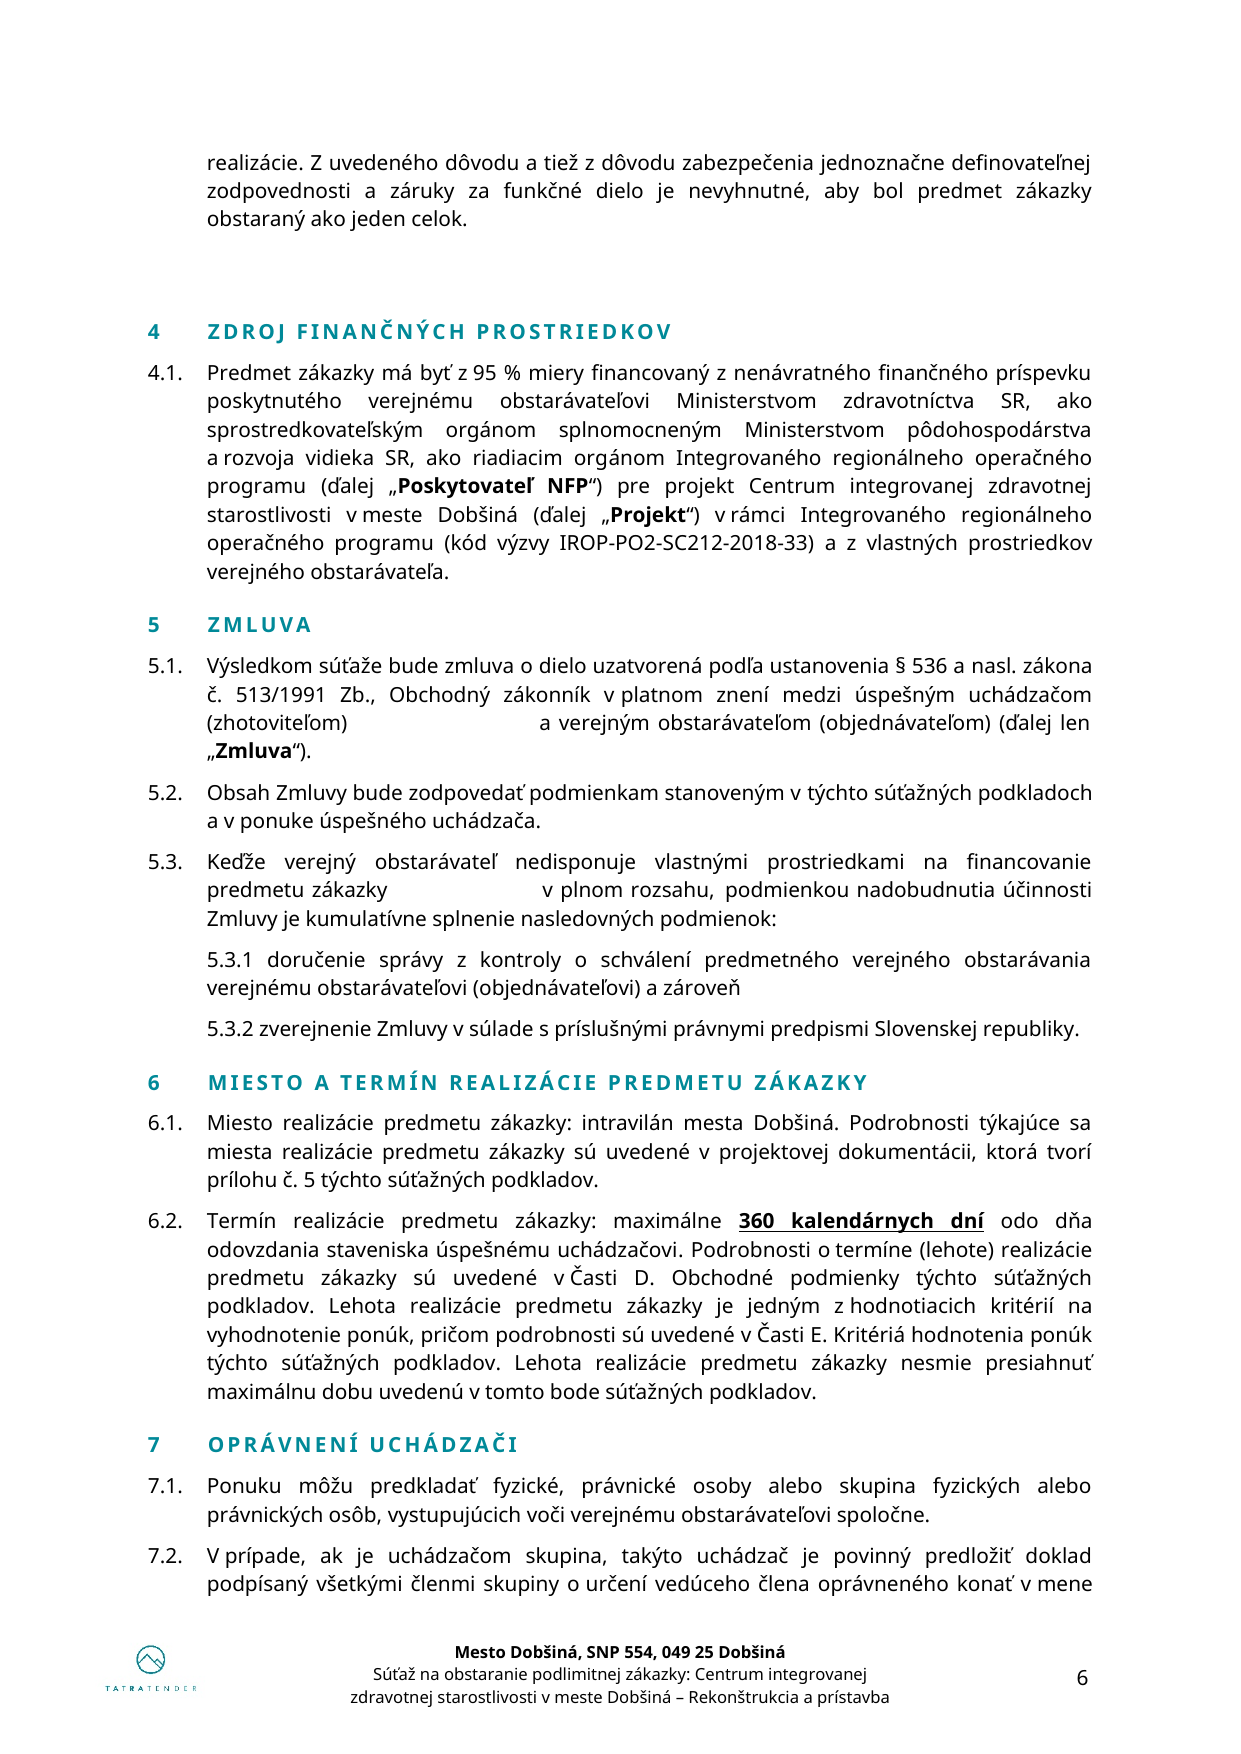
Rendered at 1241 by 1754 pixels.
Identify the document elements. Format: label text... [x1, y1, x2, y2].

subtitle Oprávnení uchádzači [148, 1430, 1093, 1459]
text 5.3.1 doručenie správy z kontroly o schválení predmetného verejného obstarávania verejnému obstarávateľovi (objednávateľovi) a zároveň [207, 945, 1093, 1002]
picture [84, 1621, 217, 1715]
subtitle Obsah Zmluvy bude zodpovedať podmienkam stanoveným v týchto súťažných podkladoch a v ponuke úspešného uchádzača. [148, 778, 1093, 834]
subtitle Ponuku môžu predkladať fyzické, právnické osoby alebo skupina fyzických alebo právnických osôb, vystupujúcich voči verejnému obstarávateľovi spoločne. [148, 1471, 1093, 1528]
subtitle Termín realizácie predmetu zákazky: maximálne 360 kalendárnych dní odo dňa odovzdania staveniska úspešnému uchádzačovi. Podrobnosti o termíne (lehote) realizácie predmetu zákazky sú uvedené v Časti D. Obchodné podmienky týchto súťažných podkladov. Lehota realizácie predmetu zákazky je jedným z hodnotiacich kritérií na vyhodnotenie ponúk, pričom podrobnosti sú uvedené v Časti E. Kritériá hodnotenia ponúk týchto súťažných podkladov. Lehota realizácie predmetu zákazky nesmie presiahnuť maximálnu dobu uvedenú v tomto bode súťažných podkladov. [148, 1206, 1093, 1405]
subtitle Miesto realizácie predmetu zákazky: intravilán mesta Dobšiná. Podrobnosti týkajúce sa miesta realizácie predmetu zákazky sú uvedené v projektovej dokumentácii, ktorá tvorí prílohu č. 5 týchto súťažných podkladov. [148, 1108, 1093, 1194]
subtitle Miesto a termín realizácie predmetu zákazky [148, 1068, 1093, 1096]
subtitle Predmet zákazky má byť z 95 % miery financovaný z nenávratného finančného príspevku poskytnutého verejnému obstarávateľovi Ministerstvom zdravotníctva SR, ako sprostredkovateľským orgánom splnomocneným Ministerstvom pôdohospodárstva a rozvoja vidieka SR, ako riadiacim orgánom Integrovaného regionálneho operačného programu (ďalej „Poskytovateľ NFP“) pre projekt Centrum integrovanej zdravotnej starostlivosti v meste Dobšiná (ďalej „Projekt“) v rámci Integrovaného regionálneho operačného programu (kód výzvy IROP-PO2-SC212-2018-33) a z vlastných prostriedkov verejného obstarávateľa. [148, 358, 1093, 585]
subtitle Zdroj finančných prostriedkov [148, 317, 1093, 345]
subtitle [148, 1541, 1093, 1598]
subtitle Výsledkom súťaže bude zmluva o dielo uzatvorená podľa ustanovenia § 536 a nasl. zákona č. 513/1991 Zb., Obchodný zákonník v platnom znení medzi úspešným uchádzačom (zhotoviteľom) a verejným obstarávateľom (objednávateľom) (ďalej len „Zmluva“). [148, 651, 1093, 765]
subtitle Zmluva [148, 610, 1093, 639]
text 5.3.2 zverejnenie Zmluvy v súlade s príslušnými právnymi predpismi Slovenskej republiky. [207, 1014, 1093, 1043]
subtitle Keďže verejný obstarávateľ nedisponuje vlastnými prostriedkami na financovanie predmetu zákazky v plnom rozsahu, podmienkou nadobudnutia účinnosti Zmluvy je kumulatívne splnenie nasledovných podmienok: [148, 847, 1093, 932]
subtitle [148, 148, 1093, 233]
